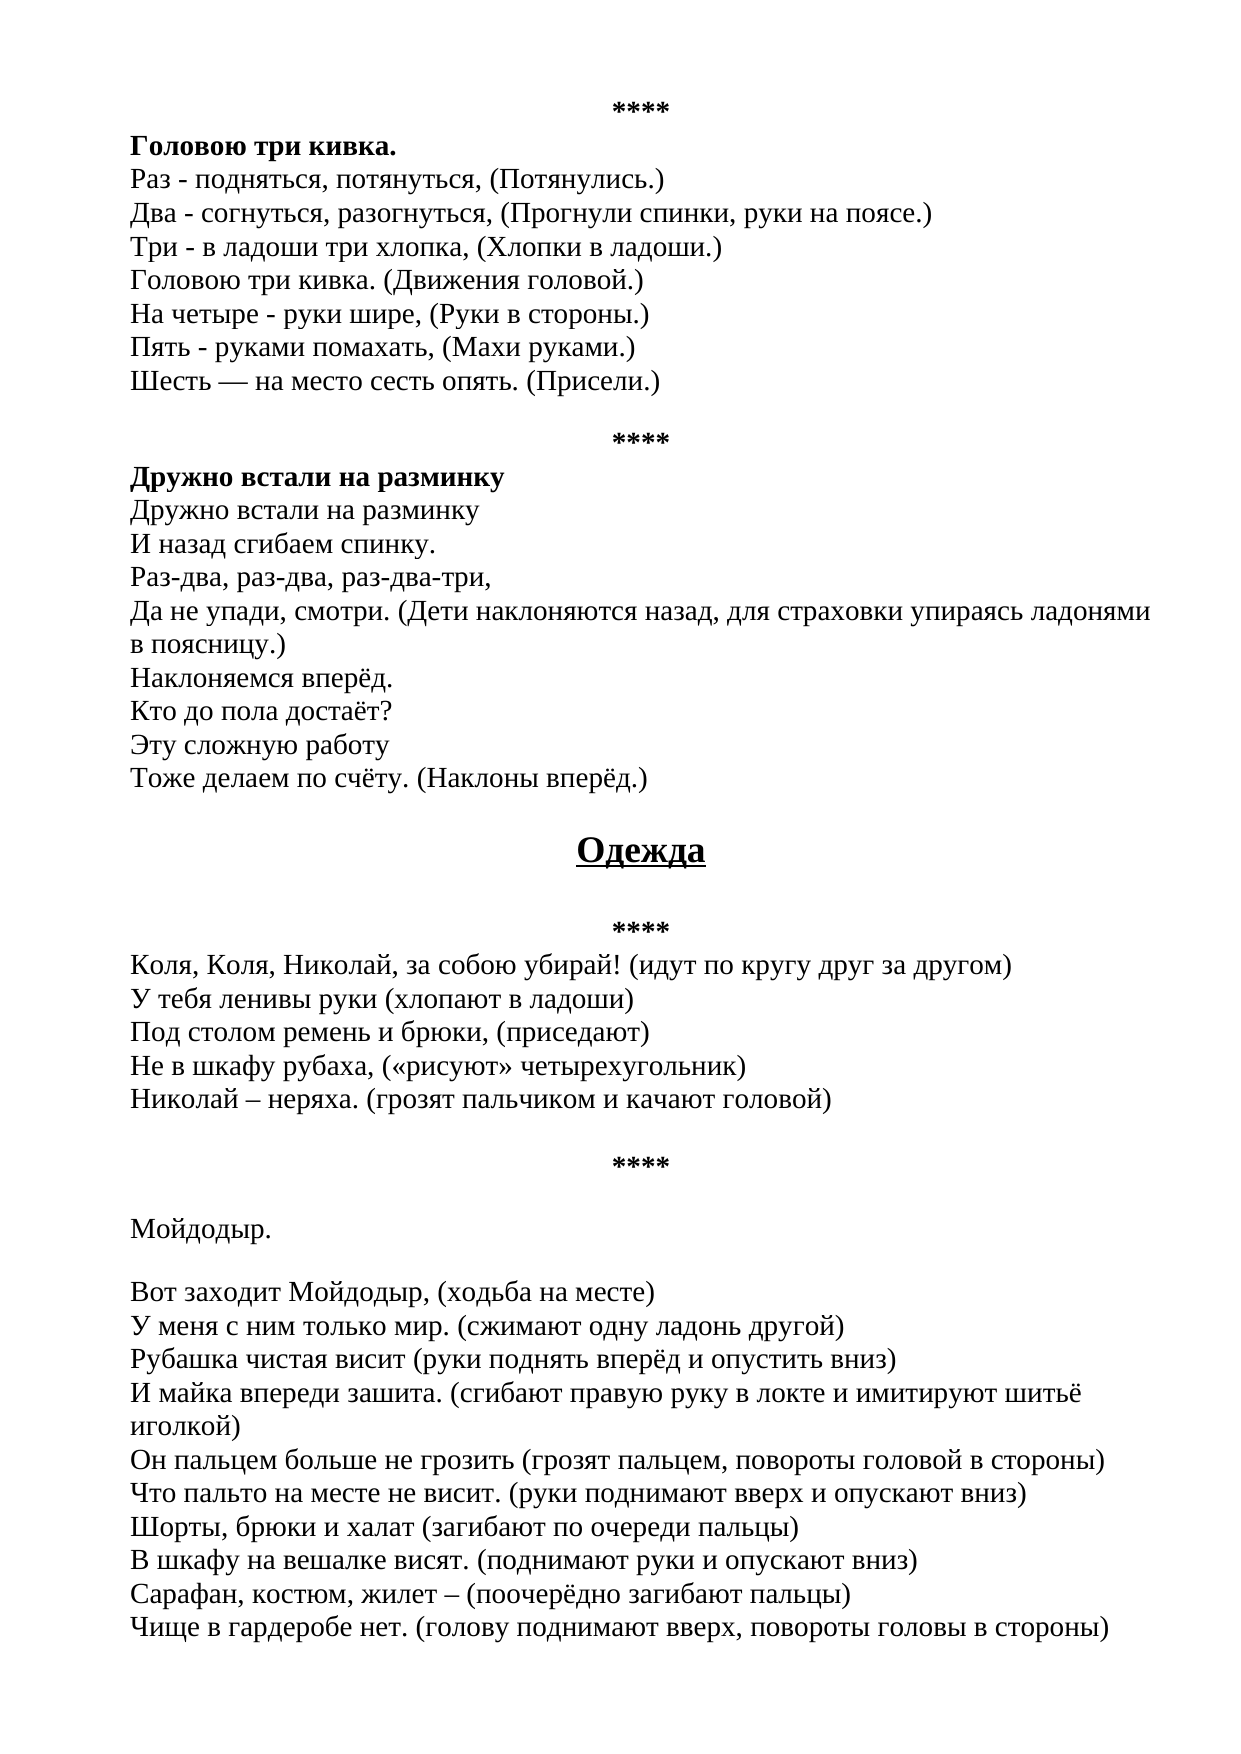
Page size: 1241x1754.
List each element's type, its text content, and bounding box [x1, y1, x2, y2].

text Коля, Коля, Николай, за собою убирай! (идут по кругу друг за другом) [130, 947, 1152, 981]
text Рубашка чистая висит (руки поднять вперёд и опустить вниз) [130, 1341, 1152, 1375]
text Мойдодыр. [130, 1211, 1152, 1245]
text **** [130, 94, 1152, 128]
text У меня с ним только мир. (сжимают одну ладонь другой) [130, 1308, 1152, 1341]
text Не в шкафу рубаха, («рисуют» четырехугольник) [130, 1048, 1152, 1082]
text Дружно встали на разминку Дружно встали на разминку И назад сгибаем спинку. Раз-два, раз-два, раз-два-три, Да не упади, смотри. (Дети наклоняются назад, для страховки упираясь ладонями в поясницу.) Наклоняемся вперёд. Кто до пола достаёт? Эту сложную работу Тоже делаем по счёту. (Наклоны вперёд.) [130, 459, 1152, 794]
text Он пальцем больше не грозить (грозят пальцем, повороты головой в стороны) [130, 1442, 1152, 1475]
text Под столом ремень и брюки, (приседают) [130, 1014, 1152, 1048]
text У тебя ленивы руки (хлопают в ладоши) [130, 981, 1152, 1014]
text В шкафу на вешалке висят. (поднимают руки и опускают вниз) [130, 1542, 1152, 1576]
text Николай – неряха. (грозят пальчиком и качают головой) [130, 1082, 1152, 1115]
text Сарафан, костюм, жилет – (поочерёдно загибают пальцы) [130, 1576, 1152, 1609]
text И майка впереди зашита. (сгибают правую руку в локте и имитируют шитьё иголкой) [130, 1375, 1152, 1442]
text **** [130, 914, 1152, 947]
text **** [130, 425, 1152, 459]
text Одежда [130, 828, 1152, 871]
text **** [130, 1149, 1152, 1182]
text Чище в гардеробе нет. (голову поднимают вверх, повороты головы в стороны) [130, 1609, 1152, 1643]
text Шорты, брюки и халат (загибают по очереди пальцы) [130, 1509, 1152, 1542]
text Головою три кивка. Раз - подняться, потянуться, (Потянулись.) Два - согнуться, разогнуться, (Прогнули спинки, руки на поясе.) Три - в ладоши три хлопка, (Хлопки в ладоши.) Головою три кивка. (Движения головой.) На четыре - руки шире, (Руки в стороны.) Пять - руками помахать, (Махи руками.) Шесть — на место сесть опять. (Присели.) [130, 128, 1152, 425]
text Вот заходит Мойдодыр, (ходьба на месте) [130, 1274, 1152, 1308]
text Что пальто на месте не висит. (руки поднимают вверх и опускают вниз) [130, 1475, 1152, 1509]
